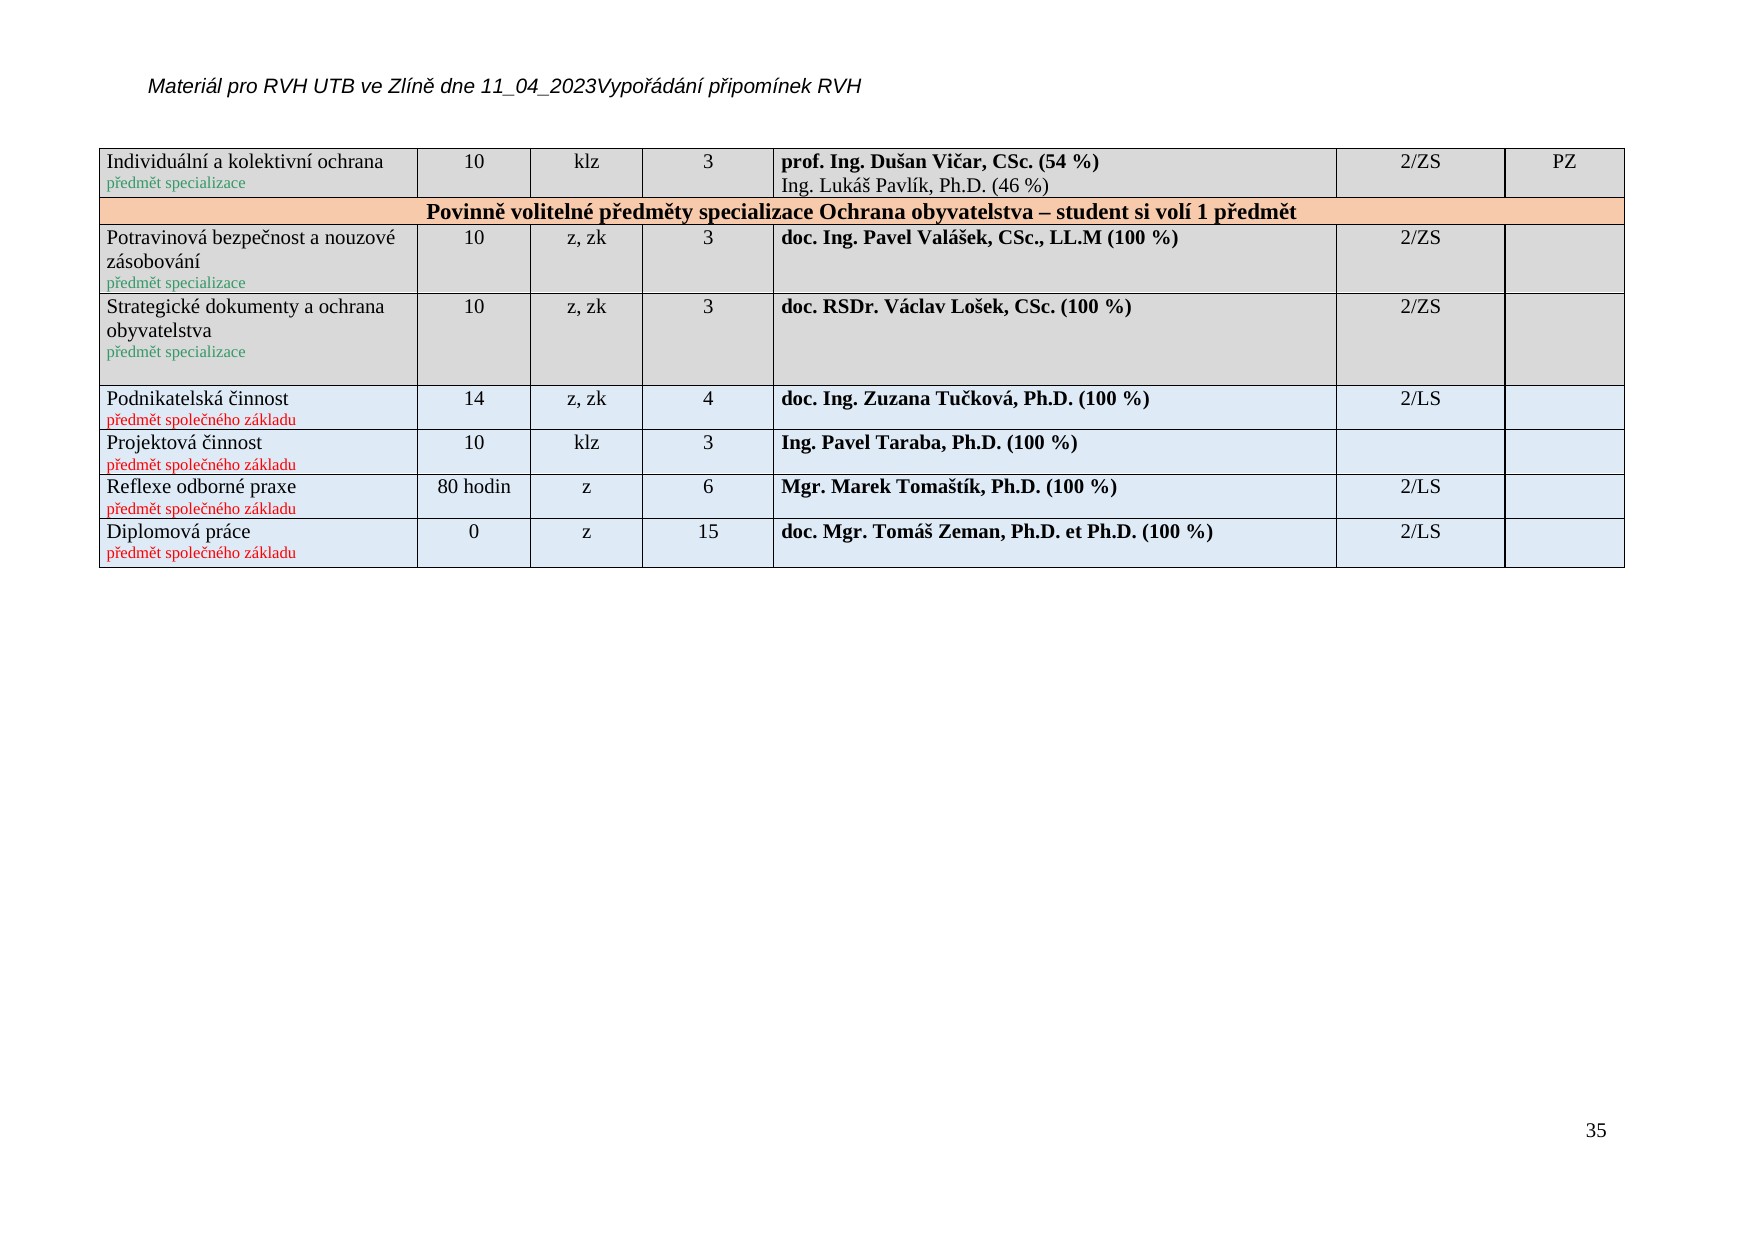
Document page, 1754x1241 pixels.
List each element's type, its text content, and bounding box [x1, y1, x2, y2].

table_cell 0 [418, 519, 530, 567]
table_cell Podnikatelská činnost předmět společného základu [100, 386, 417, 429]
table_cell 15 [643, 519, 773, 567]
table_cell Potravinová bezpečnost a nouzové zásobování předmět specializace [100, 225, 417, 292]
table_cell 2/LS [1337, 386, 1504, 429]
table_cell [1506, 386, 1624, 429]
table_cell doc. Mgr. Tomáš Zeman, Ph.D. et Ph.D. (100 %) [774, 519, 1336, 567]
table_cell z, zk [531, 294, 642, 385]
table_cell z [531, 519, 642, 567]
table_cell PZ [1506, 149, 1624, 197]
table_cell Mgr. Marek Tomaštík, Ph.D. (100 %) [774, 475, 1336, 518]
table_cell [1506, 475, 1624, 518]
table_cell Projektová činnost předmět společného základu [100, 430, 417, 473]
table_cell 2/ZS [1337, 149, 1504, 197]
table_cell prof. Ing. Dušan Vičar, CSc. (54 %) Ing. Lukáš Pavlík, Ph.D. (46 %) [774, 149, 1336, 197]
table_cell [1506, 519, 1624, 567]
table_cell 10 [418, 149, 530, 197]
table_cell 2/ZS [1337, 225, 1504, 292]
table_cell 10 [418, 430, 530, 473]
table_cell z, zk [531, 225, 642, 292]
table_cell 10 [418, 294, 530, 385]
table_cell klz [531, 149, 642, 197]
table_cell 3 [643, 149, 773, 197]
table_cell 3 [643, 294, 773, 385]
table_cell Individuální a kolektivní ochrana předmět specializace [100, 149, 417, 197]
table_cell 3 [643, 225, 773, 292]
table_cell Diplomová práce předmět společného základu [100, 519, 417, 567]
table_cell 2/LS [1337, 519, 1504, 567]
table_cell 6 [643, 475, 773, 518]
table_cell [1337, 430, 1504, 473]
table_cell 4 [643, 386, 773, 429]
table_cell Povinně volitelné předměty specializace Ochrana obyvatelstva – student si volí 1 předmět [100, 198, 1624, 224]
table_cell 80 hodin [418, 475, 530, 518]
table_cell doc. Ing. Zuzana Tučková, Ph.D. (100 %) [774, 386, 1336, 429]
table_cell 14 [418, 386, 530, 429]
table_cell [1506, 430, 1624, 473]
table_cell [1506, 225, 1624, 292]
table_cell 10 [418, 225, 530, 292]
table_cell z [531, 475, 642, 518]
table_cell doc. Ing. Pavel Valášek, CSc., LL.M (100 %) [774, 225, 1336, 292]
table_cell Reflexe odborné praxe předmět společného základu [100, 475, 417, 518]
table_cell z, zk [531, 386, 642, 429]
table_cell Strategické dokumenty a ochrana obyvatelstva předmět specializace [100, 294, 417, 385]
table_cell 2/ZS [1337, 294, 1504, 385]
table_cell klz [531, 430, 642, 473]
table_cell 3 [643, 430, 773, 473]
table_cell 2/LS [1337, 475, 1504, 518]
table_cell doc. RSDr. Václav Lošek, CSc. (100 %) [774, 294, 1336, 385]
table_cell [1506, 294, 1624, 385]
table_cell Ing. Pavel Taraba, Ph.D. (100 %) [774, 430, 1336, 473]
